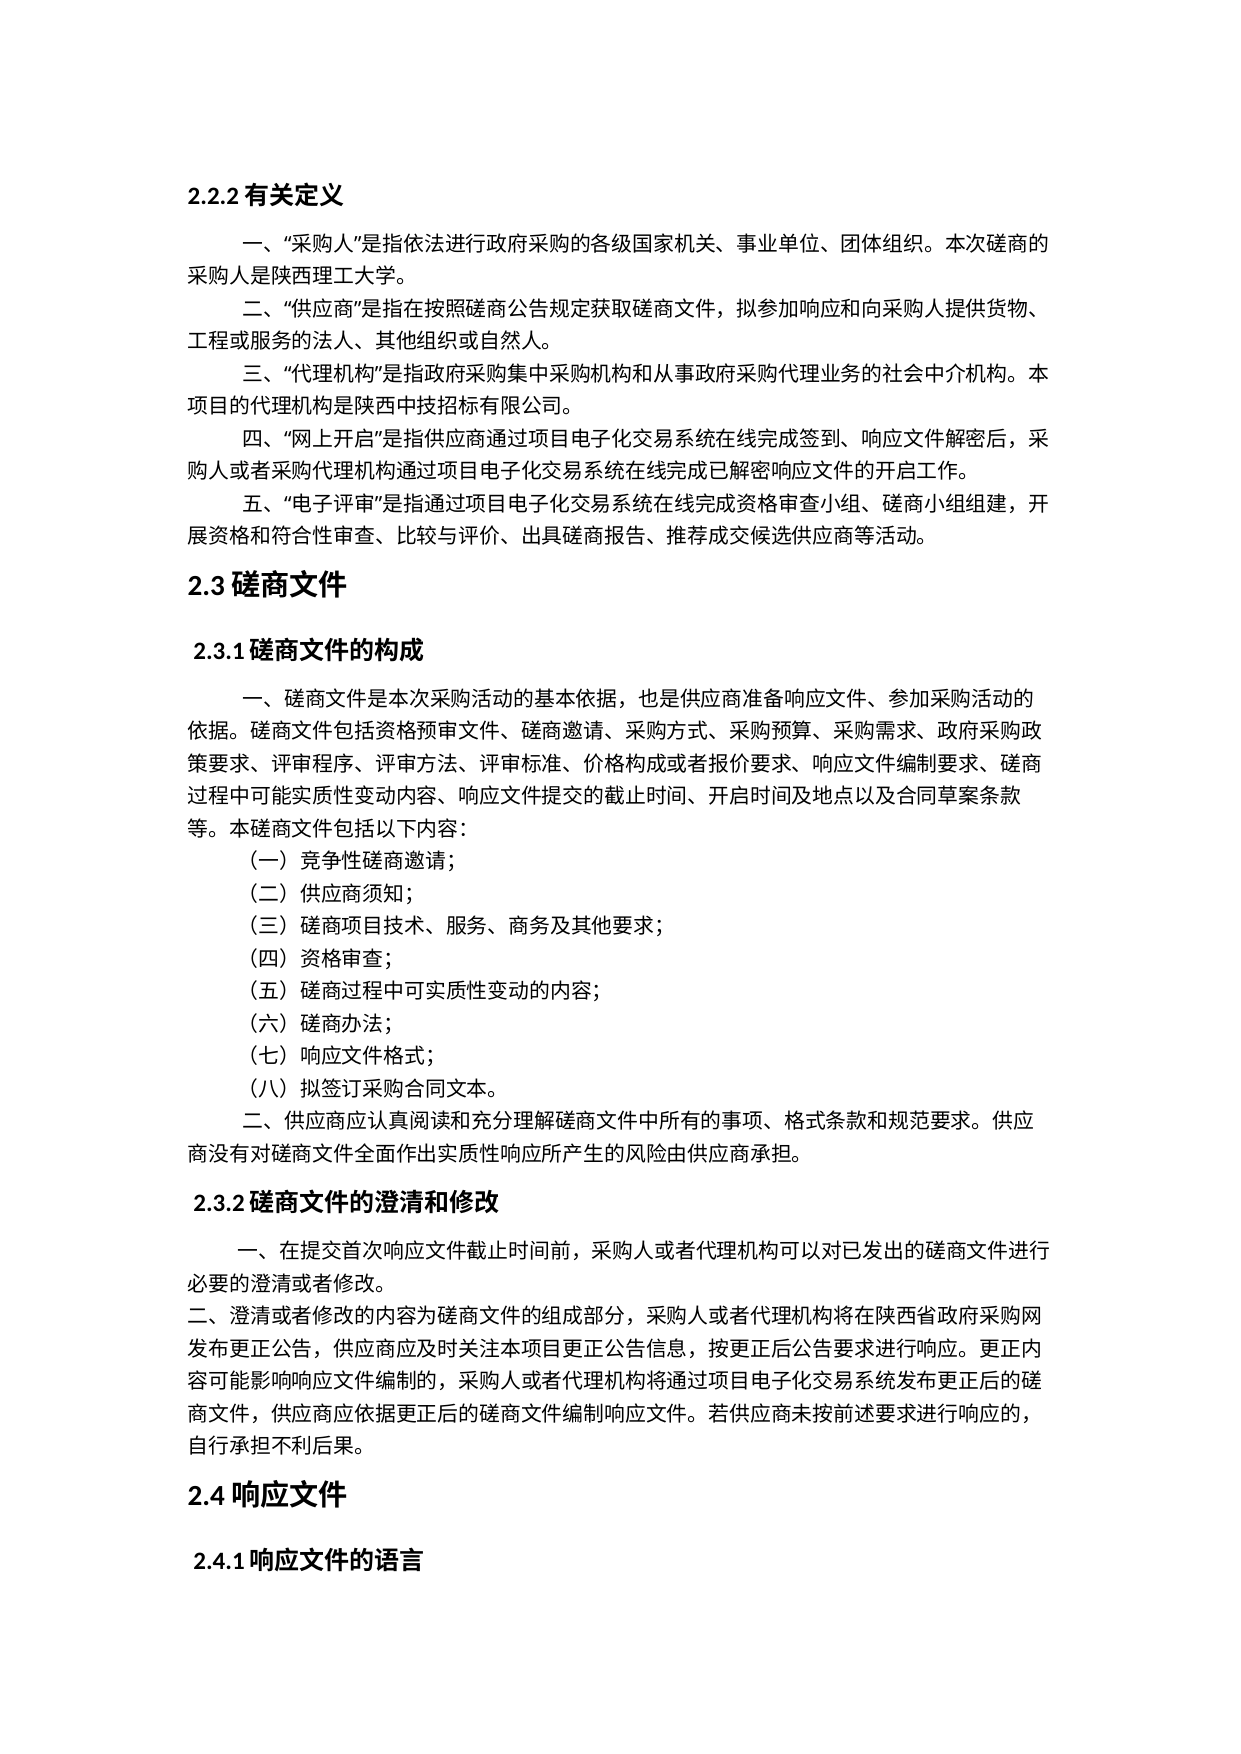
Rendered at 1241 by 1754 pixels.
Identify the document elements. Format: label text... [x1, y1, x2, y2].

text 五、“电子评审”是指通过项目电子化交易系统在线完成资格审查小组、磋商小组组建，开展资格和符合性审查、比较与评价、出具磋商报告、推荐成交候选供应商等活动。 [187, 487, 1053, 552]
text （二）供应商须知； [187, 877, 1053, 909]
text 2.4响应文件 [187, 1462, 1053, 1527]
text 2.3.1磋商文件的构成 [187, 617, 1053, 682]
text 一、在提交首次响应文件截止时间前，采购人或者代理机构可以对已发出的磋商文件进行必要的澄清或者修改。 [187, 1234, 1053, 1299]
text 四、“网上开启”是指供应商通过项目电子化交易系统在线完成签到、响应文件解密后，采购人或者采购代理机构通过项目电子化交易系统在线完成已解密响应文件的开启工作。 [187, 422, 1053, 487]
text 一、磋商文件是本次采购活动的基本依据，也是供应商准备响应文件、参加采购活动的依据。磋商文件包括资格预审文件、磋商邀请、采购方式、采购预算、采购需求、政府采购政策要求、评审程序、评审方法、评审标准、价格构成或者报价要求、响应文件编制要求、磋商过程中可能实质性变动内容、响应文件提交的截止时间、开启时间及地点以及合同草案条款等。本磋商文件包括以下内容： [187, 682, 1053, 844]
text 一、“采购人”是指依法进行政府采购的各级国家机关、事业单位、团体组织。本次磋商的采购人是陕西理工大学。 [187, 227, 1053, 292]
text （六）磋商办法； [187, 1007, 1053, 1039]
text 二、澄清或者修改的内容为磋商文件的组成部分，采购人或者代理机构将在陕西省政府采购网发布更正公告，供应商应及时关注本项目更正公告信息，按更正后公告要求进行响应。更正内容可能影响响应文件编制的，采购人或者代理机构将通过项目电子化交易系统发布更正后的磋商文件，供应商应依据更正后的磋商文件编制响应文件。若供应商未按前述要求进行响应的，自行承担不利后果。 [187, 1299, 1053, 1462]
text （五）磋商过程中可实质性变动的内容； [187, 974, 1053, 1007]
text 2.2.2有关定义 [187, 162, 1053, 227]
text （四）资格审查； [187, 942, 1053, 974]
text 二、供应商应认真阅读和充分理解磋商文件中所有的事项、格式条款和规范要求。供应商没有对磋商文件全面作出实质性响应所产生的风险由供应商承担。 [187, 1104, 1053, 1169]
text 2.4.1响应文件的语言 [187, 1527, 1053, 1592]
text （八）拟签订采购合同文本。 [187, 1072, 1053, 1104]
text 2.3磋商文件 [187, 552, 1053, 617]
text （七）响应文件格式； [187, 1039, 1053, 1072]
text 2.3.2磋商文件的澄清和修改 [187, 1169, 1053, 1234]
text 二、“供应商”是指在按照磋商公告规定获取磋商文件，拟参加响应和向采购人提供货物、工程或服务的法人、其他组织或自然人。 [187, 292, 1053, 357]
text 三、“代理机构”是指政府采购集中采购机构和从事政府采购代理业务的社会中介机构。本项目的代理机构是陕西中技招标有限公司。 [187, 357, 1053, 422]
text （三）磋商项目技术、服务、商务及其他要求； [187, 909, 1053, 942]
text （一）竞争性磋商邀请； [187, 844, 1053, 877]
